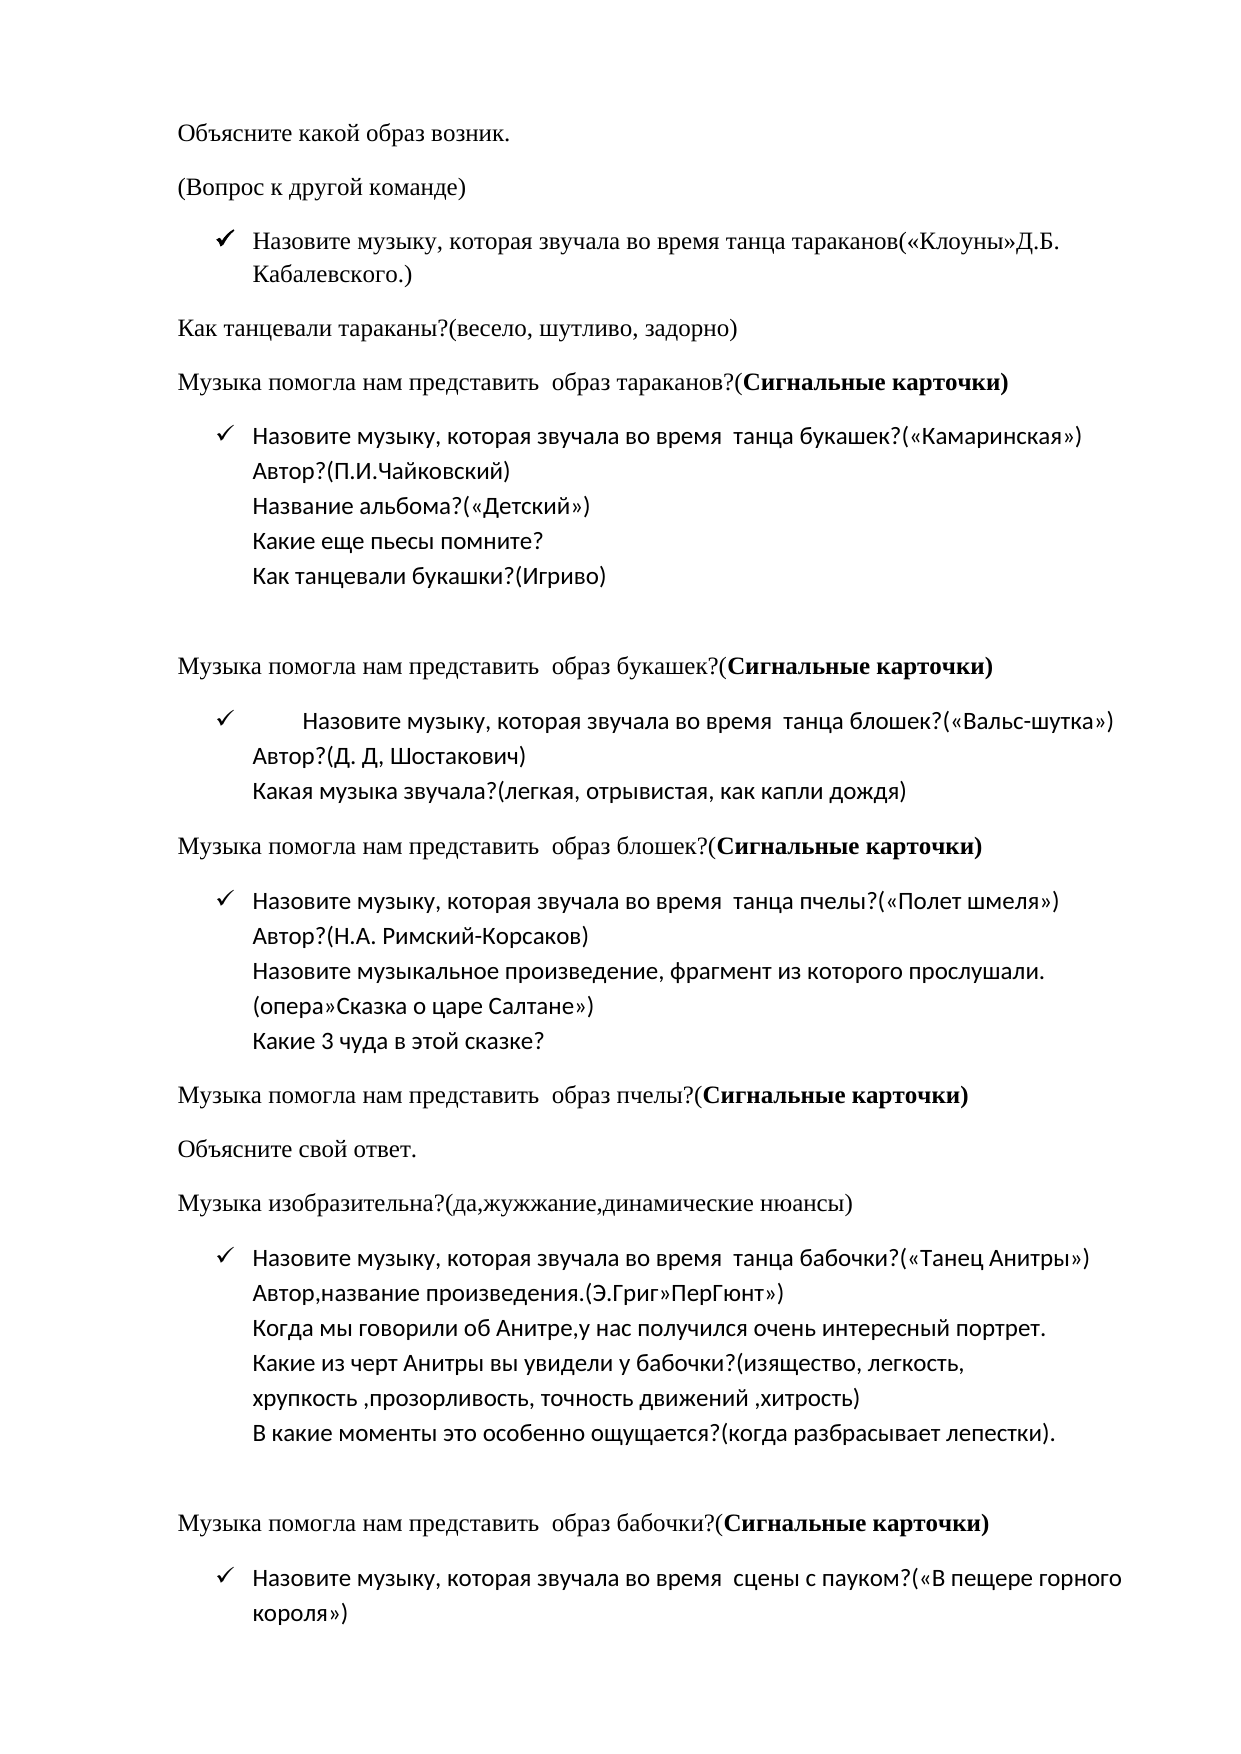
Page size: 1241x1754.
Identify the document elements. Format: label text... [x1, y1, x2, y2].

list Какие еще пьесы помните? [252, 525, 1152, 556]
list Назовите музыкальное произведение, фрагмент из которого прослушали. [252, 955, 1152, 985]
text Объясните какой образ возник. [177, 118, 1152, 147]
list Автор?(Д. Д, Шостакович) [252, 740, 1152, 771]
list Какие из черт Анитры вы увидели у бабочки?(изящество, легкость, хрупкость ,прозорливость, точность движений ,хитрость) [252, 1347, 1152, 1413]
text Как танцевали тараканы?(весело, шутливо, задорно) [177, 313, 1152, 341]
text Музыка помогла нам представить образ тараканов?(Сигнальные карточки) [177, 367, 1152, 395]
list Какая музыка звучала?(легкая, отрывистая, как капли дождя) [252, 775, 1152, 806]
list Автор?(Н.А. Римский-Корсаков) [252, 920, 1152, 950]
list Когда мы говорили об Анитре,у нас получился очень интересный портрет. [252, 1312, 1152, 1343]
list Назовите музыку, которая звучала во время танца букашек?(«Камаринская») [215, 420, 1152, 451]
list (опера»Сказка о царе Салтане») [252, 990, 1152, 1020]
list Назовите музыку, которая звучала во время танца пчелы?(«Полет шмеля») [215, 885, 1152, 915]
list В какие моменты это особенно ощущается?(когда разбрасывает лепестки). [252, 1417, 1152, 1448]
text (Вопрос к другой команде) [177, 172, 1152, 201]
list Какие 3 чуда в этой сказке? [252, 1025, 1152, 1055]
list Автор?(П.И.Чайковский) [252, 455, 1152, 486]
list Как танцевали букашки?(Игриво) [252, 560, 1152, 591]
list Назовите музыку, которая звучала во время танца тараканов(«Клоуны»Д.Б. Кабалевского.) [215, 226, 1152, 288]
text Музыка помогла нам представить образ букашек?(Сигнальные карточки) [177, 651, 1152, 680]
list Назовите музыку, которая звучала во время танца блошек?(«Вальс-шутка») [215, 705, 1152, 736]
text Объясните свой ответ. [177, 1134, 1152, 1163]
list Назовите музыку, которая звучала во время танца бабочки?(«Танец Анитры») [215, 1242, 1152, 1273]
list Название альбома?(«Детский») [252, 490, 1152, 521]
list Автор,название произведения.(Э.Григ»ПерГюнт») [252, 1277, 1152, 1308]
text Музыка помогла нам представить образ бабочки?(Сигнальные карточки) [177, 1508, 1152, 1537]
text Музыка помогла нам представить образ пчелы?(Сигнальные карточки) [177, 1081, 1152, 1109]
list Назовите музыку, которая звучала во время сцены с пауком?(«В пещере горного короля») [215, 1562, 1152, 1627]
text Музыка помогла нам представить образ блошек?(Сигнальные карточки) [177, 831, 1152, 860]
text Музыка изобразительна?(да,жужжание,динамические нюансы) [177, 1188, 1152, 1217]
